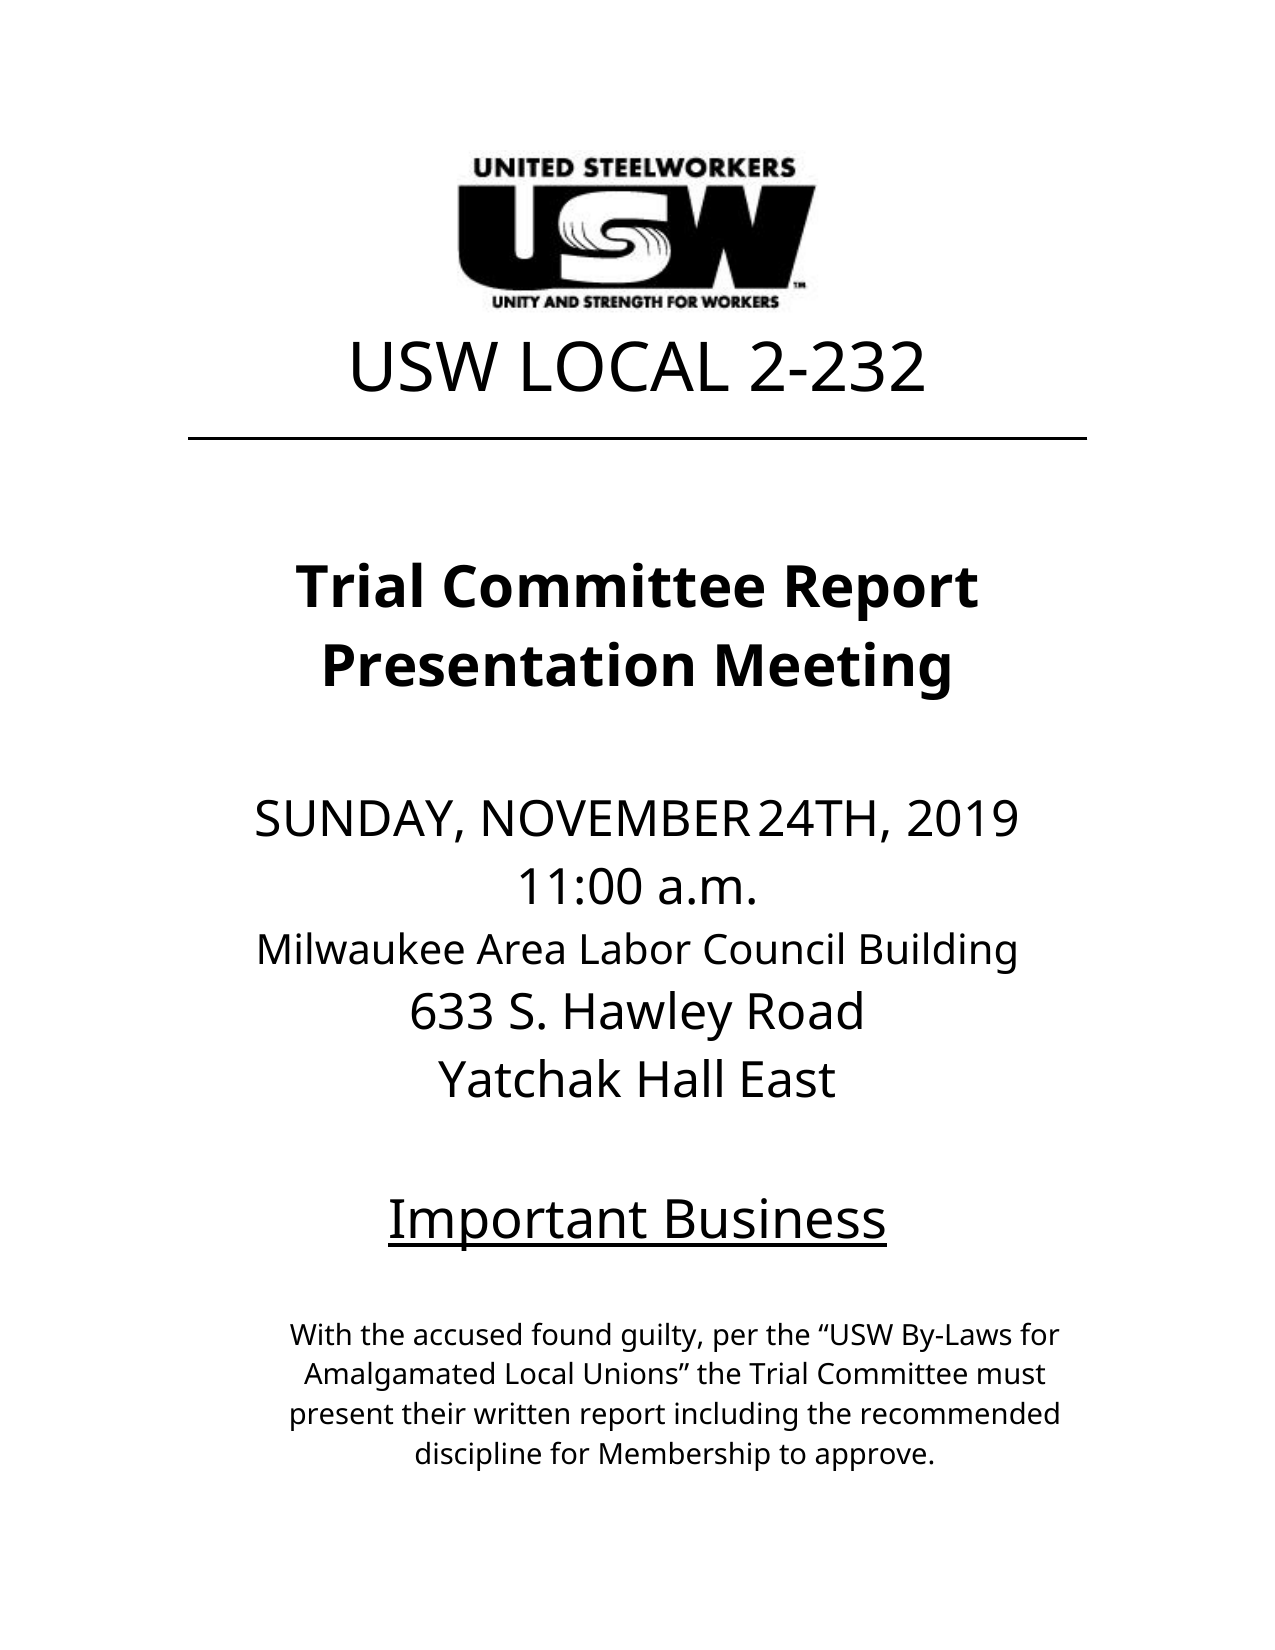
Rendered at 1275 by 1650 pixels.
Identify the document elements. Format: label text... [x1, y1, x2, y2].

text 633 S. Hawley Road [187, 976, 1087, 1044]
picture [456, 150, 819, 319]
text Trial Committee Report Presentation Meeting [187, 545, 1087, 704]
text Important Business [187, 1181, 1087, 1254]
text USW LOCAL 2-232 [187, 318, 1087, 412]
text Milwaukee Area Labor Council Building [187, 919, 1087, 976]
text Yatchak Hall East [187, 1044, 1087, 1112]
text SUNDAY, NOVEMBER 24TH, 2019 [187, 783, 1087, 851]
text 11:00 a.m. [187, 851, 1087, 919]
text With the accused found guilty, per the “USW By-Laws for Amalgamated Local Unions” the Trial Committee must present their written report including the recommended discipline for Membership to approve. [262, 1314, 1087, 1473]
